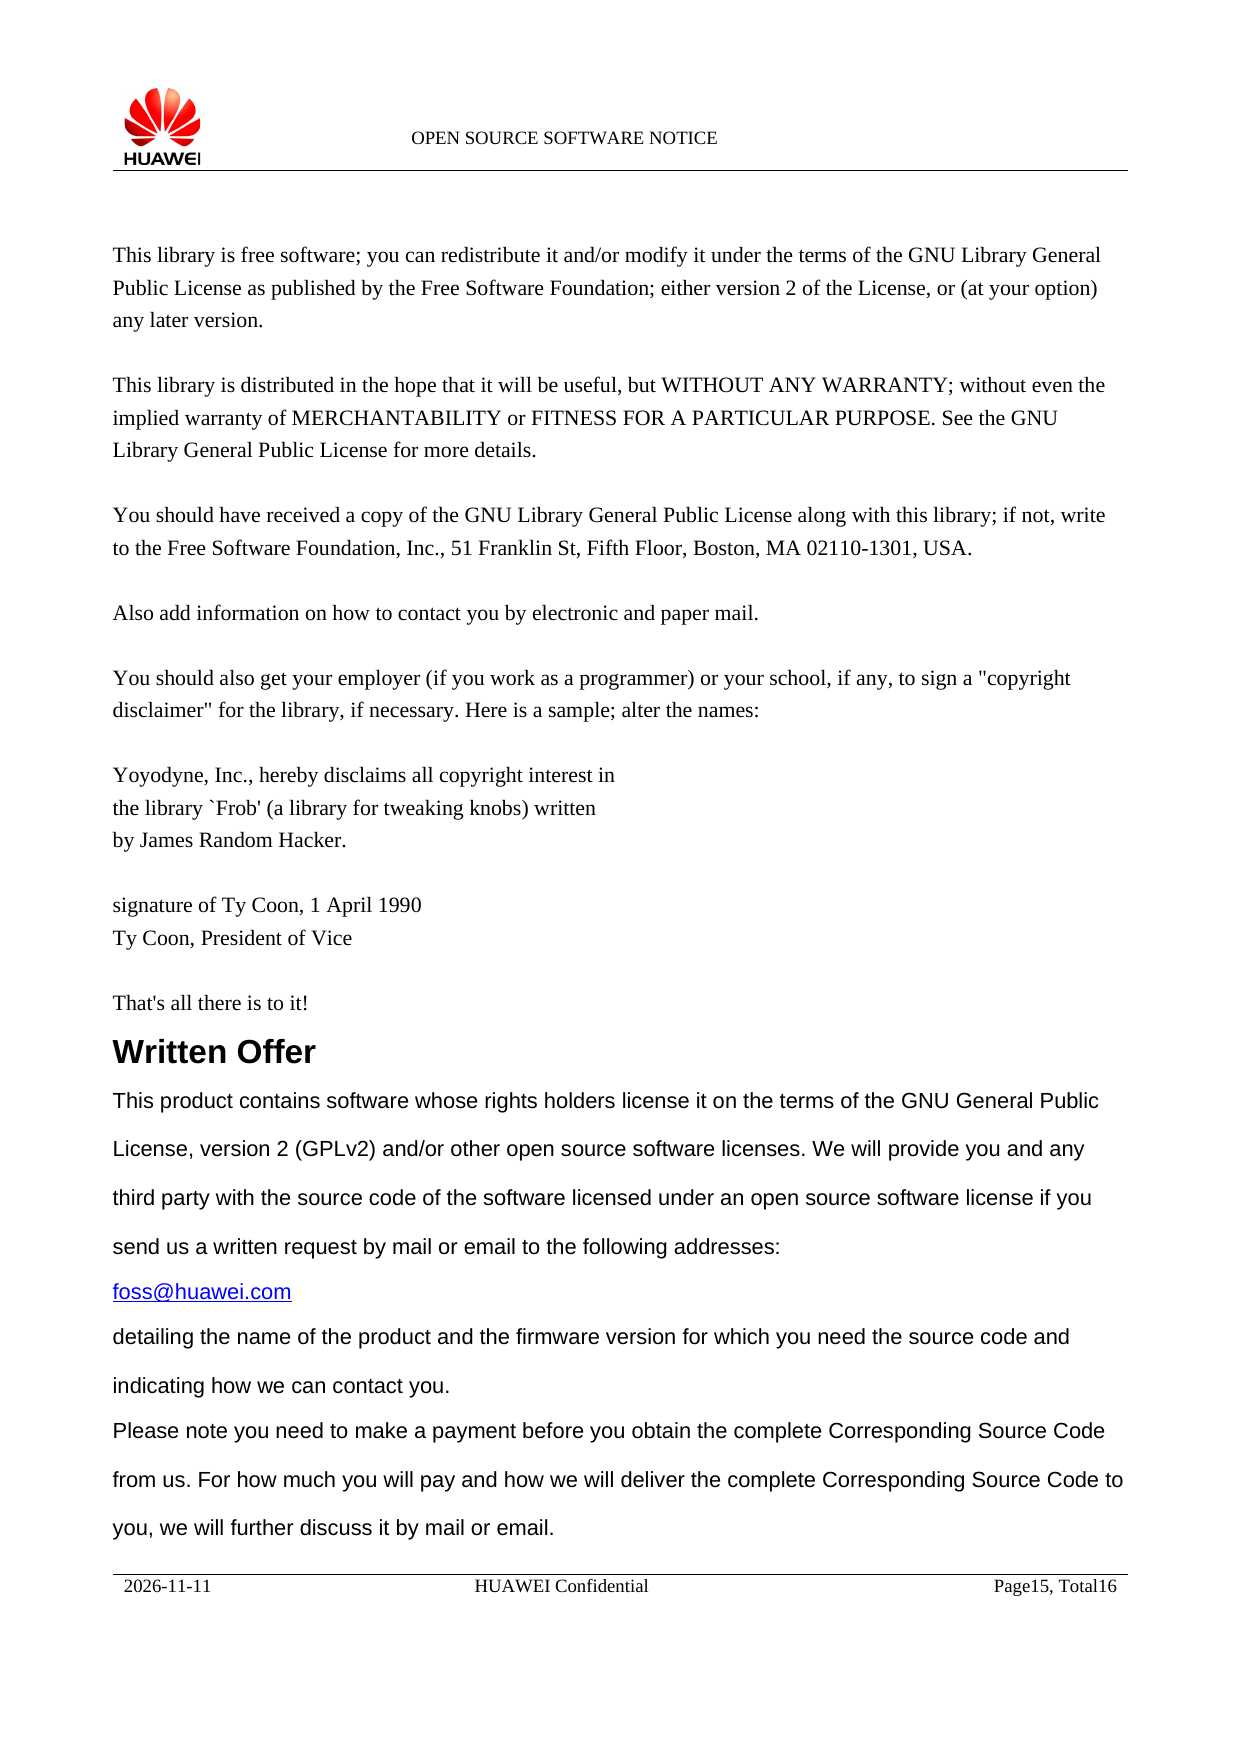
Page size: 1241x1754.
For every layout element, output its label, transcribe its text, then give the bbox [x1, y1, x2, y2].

text foss@huawei.com [112, 1275, 1128, 1308]
text Written Offer [112, 1019, 1128, 1084]
text detailing the name of the product and the firmware version for which you need the source code and indicating how we can contact you. [112, 1320, 1128, 1402]
text This product contains software whose rights holders license it on the terms of the GNU General Public License, version 2 (GPLv2) and/or other open source software licenses. We will provide you and any third party with the source code of the software licensed under an open source software license if you send us a written request by mail or email to the following addresses: [112, 1084, 1128, 1263]
picture [124, 88, 201, 165]
text Please note you need to make a payment before you obtain the complete Corresponding Source Code from us. For how much you will pay and how we will deliver the complete Corresponding Source Code to you, we will further discuss it by mail or email. [112, 1414, 1128, 1544]
